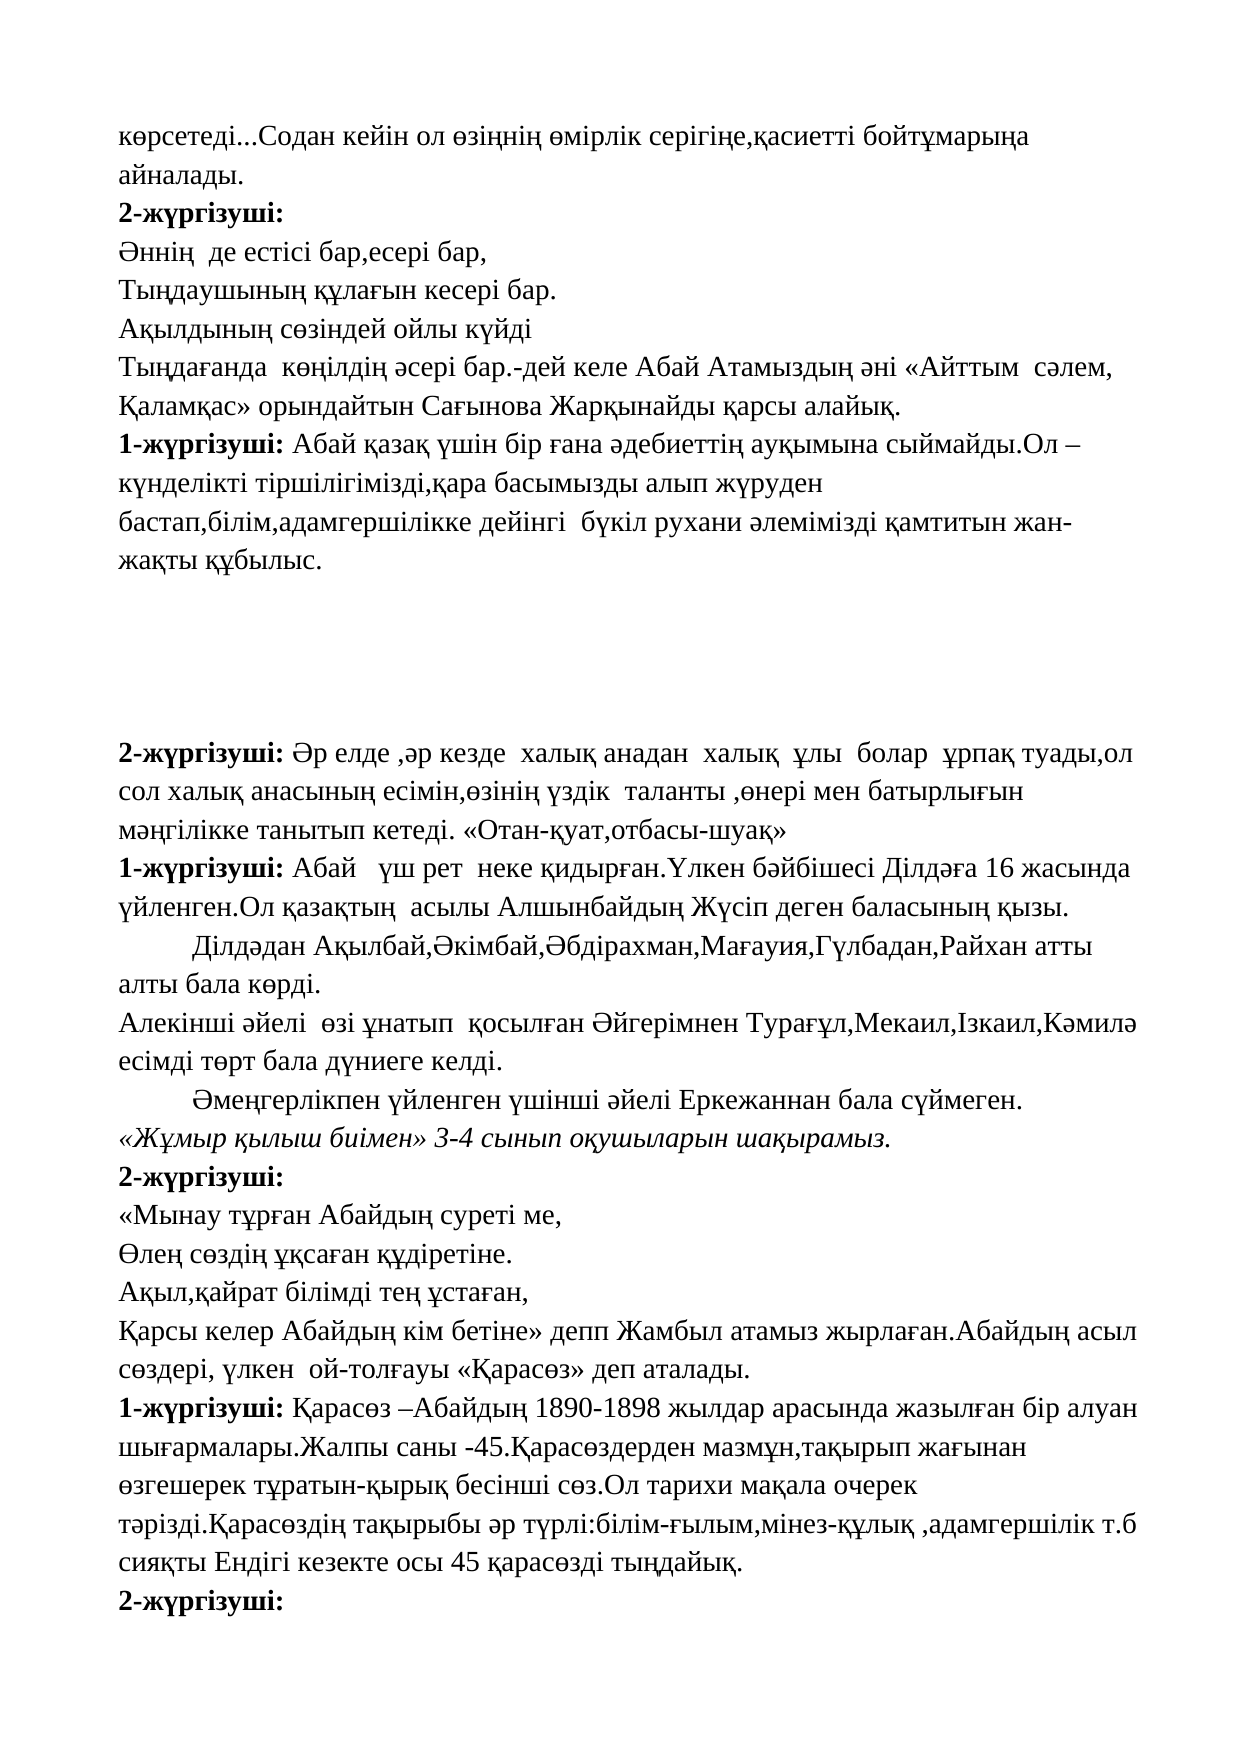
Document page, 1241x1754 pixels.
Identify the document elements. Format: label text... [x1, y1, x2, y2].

text 2-жүргізуші: Әр елде ,әр кезде халық анадан халық ұлы болар ұрпақ туады,ол сол халық анасының есімін,өзінің үздік таланты ,өнері мен батырлығын мәңгілікке танытып кетеді. «Отан-қуат,отбасы-шуақ» [118, 735, 1152, 846]
text Тыңдаушының құлағын кесері бар. [118, 272, 1152, 306]
text 2-жүргізуші: [118, 195, 1152, 229]
text «Жұмыр қылыш биімен» 3-4 сынып оқушыларын шақырамыз. [118, 1120, 1152, 1154]
text Ақылдының сөзіндей ойлы күйді [118, 311, 1152, 344]
text Өлең сөздің ұқсаған құдіретіне. [118, 1236, 1152, 1269]
text 1-жүргізуші: Абай қазақ үшін бір ғана әдебиеттің ауқымына сыймайды.Ол –күнделікті тіршілігімізді,қара басымызды алып жүруден бастап,білім,адамгершілікке дейінгі бүкіл рухани әлемімізді қамтитын жан-жақты құбылыс. [118, 427, 1152, 576]
text 1-жүргізуші: Қарасөз –Абайдың 1890-1898 жылдар арасында жазылған бір алуан шығармалары.Жалпы саны -45.Қарасөздерден мазмұн,тақырып жағынан өзгешерек тұратын-қырық бесінші сөз.Ол тарихи мақала очерек тәрізді.Қарасөздің тақырыбы әр түрлі:білім-ғылым,мінез-құлық ,адамгершілік т.б сияқты Ендігі кезекте осы 45 қарасөзді тыңдайық. [118, 1390, 1152, 1578]
text 1-жүргізуші: Абай үш рет неке қидырған.Үлкен бәйбішесі Ділдәға 16 жасында үйленген.Ол қазақтың асылы Алшынбайдың Жүсіп деген баласының қызы. [118, 851, 1152, 923]
text 2-жүргізуші: [118, 1159, 1152, 1192]
text Тыңдағанда көңілдің әсері бар.-дей келе Абай Атамыздың әні «Айттым сәлем, Қаламқас» орындайтын Сағынова Жарқынайды қарсы алайық. [118, 349, 1152, 422]
text Ақыл,қайрат білімді тең ұстаған, [118, 1274, 1152, 1308]
text Қарсы келер Абайдың кім бетіне» депп Жамбыл атамыз жырлаған.Абайдың асыл сөздері, үлкен ой-толғауы «Қарасөз» деп аталады. [118, 1313, 1152, 1385]
text Әннің де естісі бар,есері бар, [118, 234, 1152, 267]
text «Мынау тұрған Абайдың суреті ме, [118, 1197, 1152, 1231]
text 2-жүргізуші: [118, 1583, 1152, 1616]
text Ділдәдан Ақылбай,Әкімбай,Әбдірахман,Мағауия,Гүлбадан,Райхан атты алты бала көрді. [118, 928, 1152, 1000]
text Әмеңгерлікпен үйленген үшінші әйелі Еркежаннан бала сүймеген. [118, 1082, 1152, 1115]
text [118, 118, 1152, 190]
text Алекінші әйелі өзі ұнатып қосылған Әйгерімнен Турағұл,Мекаил,Ізкаил,Кәмилә есімді төрт бала дүниеге келді. [118, 1005, 1152, 1077]
